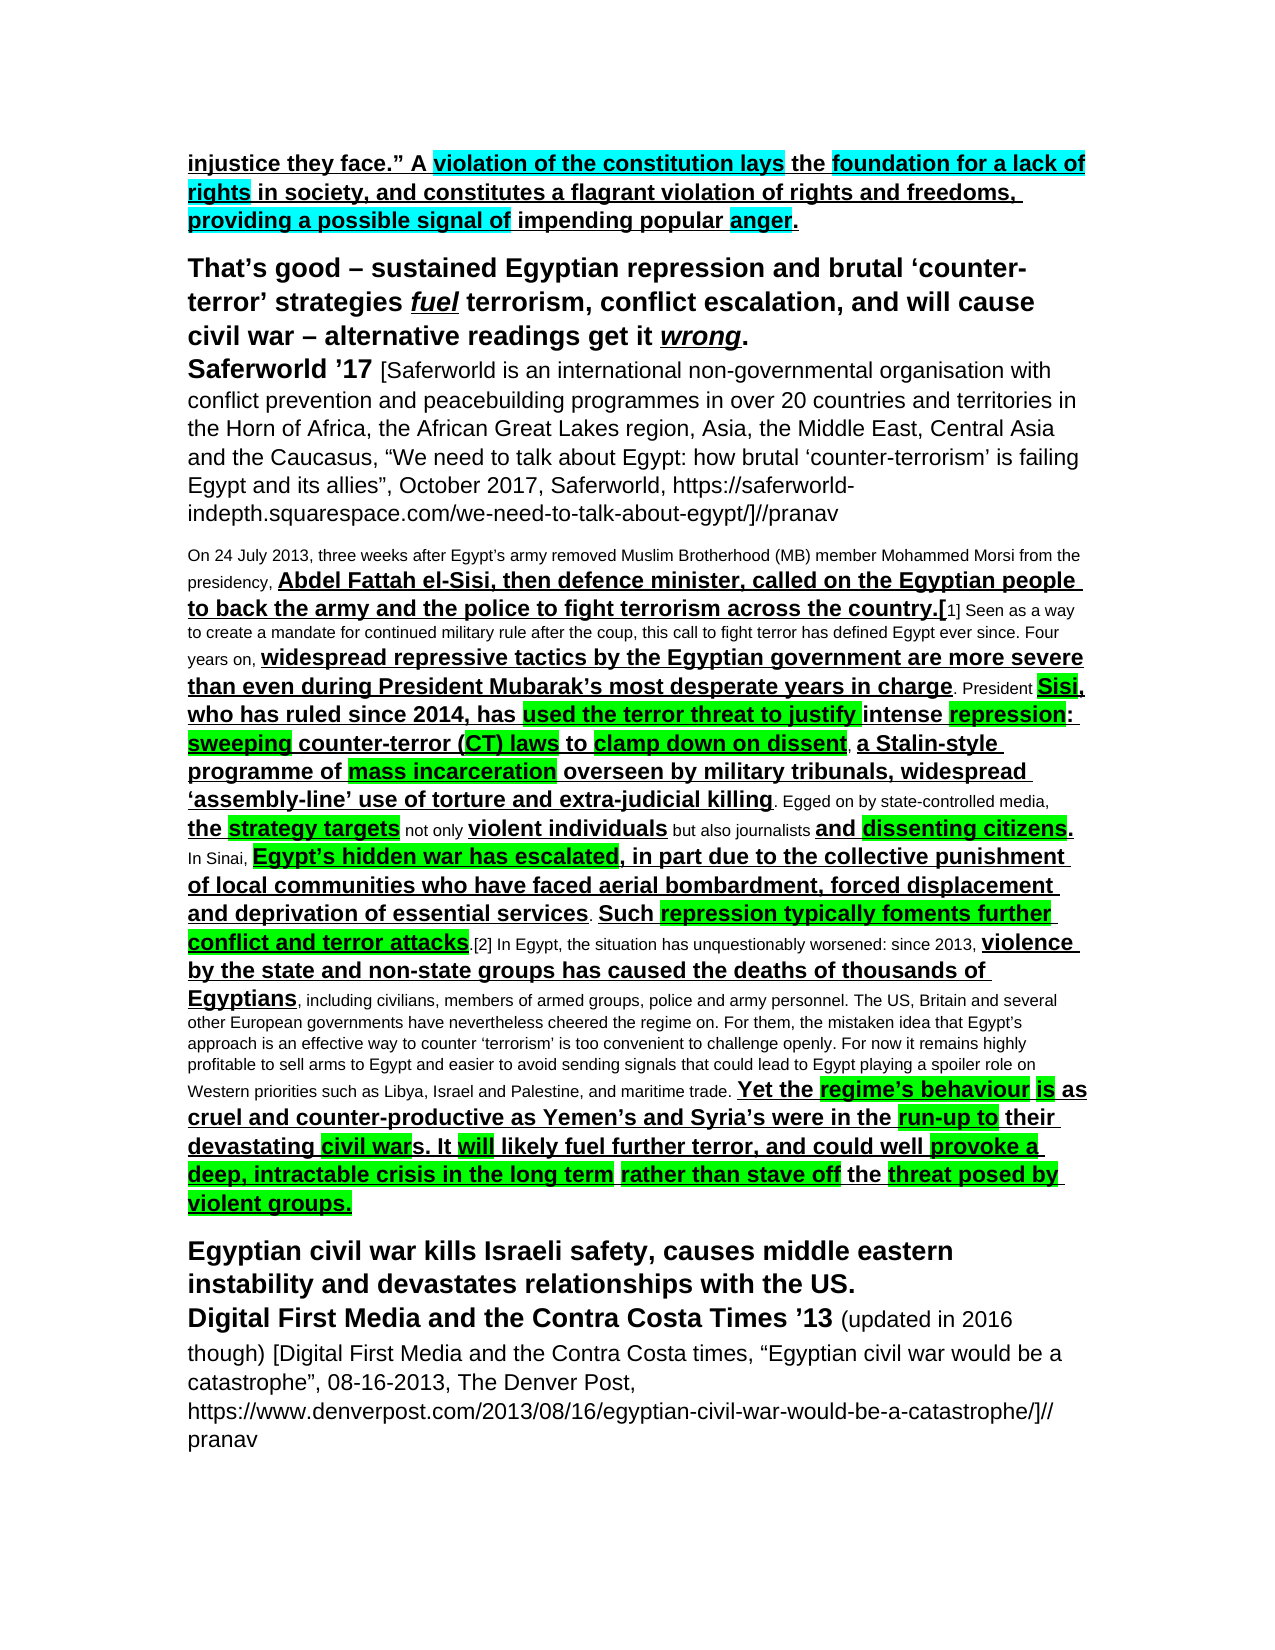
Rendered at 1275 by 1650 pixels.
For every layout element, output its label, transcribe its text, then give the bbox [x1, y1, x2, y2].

subtitle Egyptian civil war kills Israeli safety, causes middle eastern instability and devastates relationships with the US. [187, 1234, 1087, 1299]
subtitle That’s good – sustained Egyptian repression and brutal ‘counter-terror’ strategies fuel terrorism, conflict escalation, and will cause civil war – alternative readings get it wrong. [187, 252, 1087, 351]
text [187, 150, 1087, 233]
text Saferworld ’17 [Saferworld is an international non-governmental organisation with conflict prevention and peacebuilding programmes in over 20 countries and territories in the Horn of Africa, the African Great Lakes region, Asia, the Middle East, Central Asia and the Caucasus, “We need to talk about Egypt: how brutal ‘counter-terrorism’ is failing Egypt and its allies”, October 2017, Saferworld, https://saferworld-indepth.squarespace.com/we-need-to-talk-about-egypt/]//pranav [187, 353, 1087, 527]
text Digital First Media and the Contra Costa Times ’13 (updated in 2016 though) [Digital First Media and the Contra Costa times, “Egyptian civil war would be a catastrophe”, 08-16-2013, The Denver Post, https://www.denverpost.com/2013/08/16/egyptian-civil-war-would-be-a-catastrophe/]//pranav [187, 1302, 1087, 1452]
text On 24 July 2013, three weeks after Egypt’s army removed Muslim Brotherhood (MB) member Mohammed Morsi from the presidency, Abdel Fattah el-Sisi, then defence minister, called on the Egyptian people to back the army and the police to fight terrorism across the country.[1] Seen as a way to create a mandate for continued military rule after the coup, this call to fight terror has defined Egypt ever since. Four years on, widespread repressive tactics by the Egyptian government are more severe than even during President Mubarak’s most desperate years in charge. President Sisi, who has ruled since 2014, has used the terror threat to justify intense repression: sweeping counter-terror (CT) laws to clamp down on dissent, a Stalin-style programme of mass incarceration overseen by military tribunals, widespread ‘assembly-line’ use of torture and extra-judicial killing. Egged on by state-controlled media, the strategy targets not only violent individuals but also journalists and dissenting citizens. In Sinai, Egypt’s hidden war has escalated, in part due to the collective punishment of local communities who have faced aerial bombardment, forced displacement and deprivation of essential services. Such repression typically foments further conflict and terror attacks.[2] In Egypt, the situation has unquestionably worsened: since 2013, violence by the state and non-state groups has caused the deaths of thousands of Egyptians, including civilians, members of armed groups, police and army personnel. The US, Britain and several other European governments have nevertheless cheered the regime on. For them, the mistaken idea that Egypt’s approach is an effective way to counter ‘terrorism’ is too convenient to challenge openly. For now it remains highly profitable to sell arms to Egypt and easier to avoid sending signals that could lead to Egypt playing a spoiler role on Western priorities such as Libya, Israel and Palestine, and maritime trade. Yet the regime’s behaviour is as cruel and counter-productive as Yemen’s and Syria’s were in the run-up to their devastating civil wars. It will likely fuel further terror, and could well provoke a deep, intractable crisis in the long term rather than stave off the threat posed by violent groups. [187, 545, 1087, 1216]
